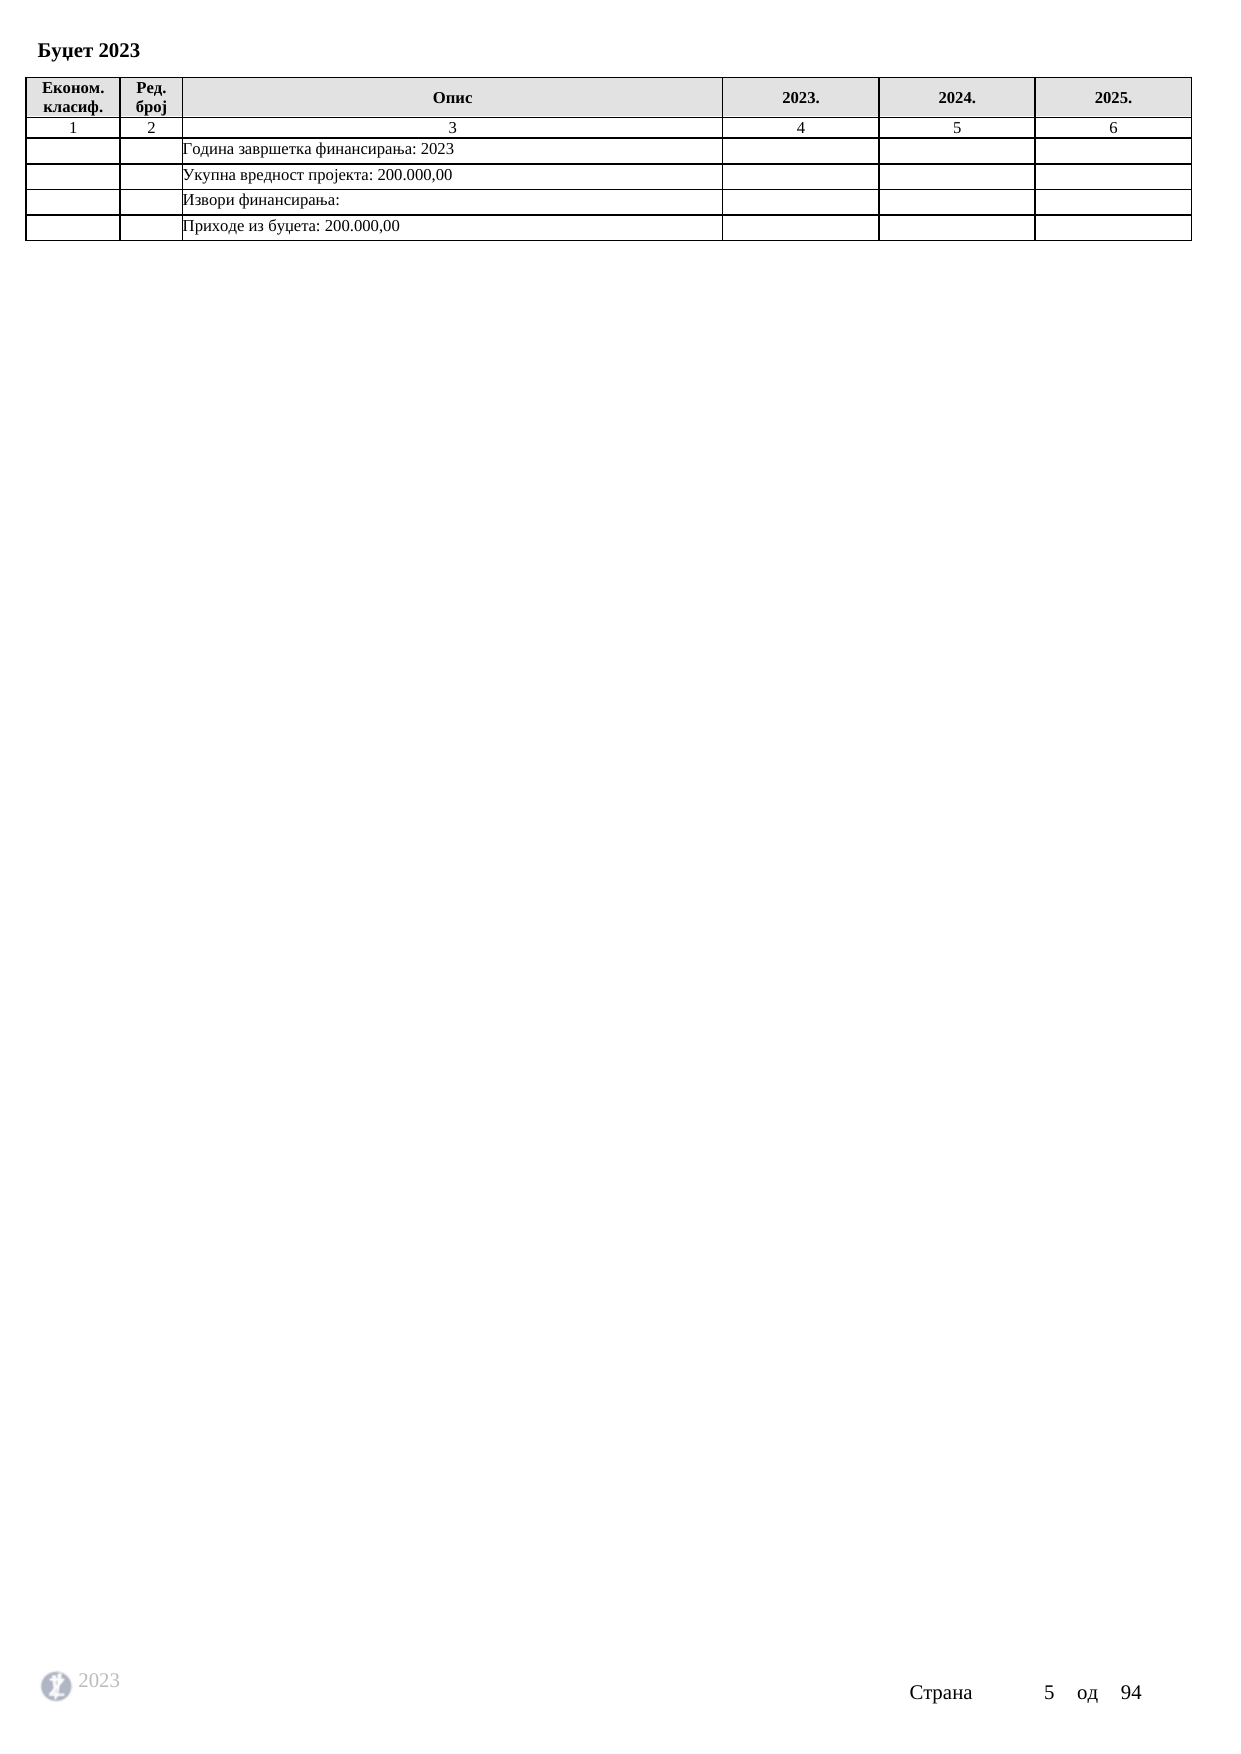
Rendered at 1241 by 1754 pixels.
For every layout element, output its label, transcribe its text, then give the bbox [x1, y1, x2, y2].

table_cell 4 [723, 118, 878, 137]
table_header Економ. класиф. [27, 78, 119, 116]
table_cell [121, 190, 182, 214]
table_cell Година завршетка финансирања: 2023 [183, 139, 722, 163]
table_cell [27, 139, 119, 163]
table_cell [880, 216, 1034, 240]
table_cell [1036, 139, 1191, 163]
table_cell Укупна вредност пројекта: 200.000,00 [183, 165, 722, 188]
table_cell [1036, 165, 1191, 188]
table_cell [880, 165, 1034, 188]
picture [37, 1668, 75, 1706]
table_header 2023. [723, 78, 878, 116]
table_cell [880, 190, 1034, 214]
table_cell 1 [27, 118, 119, 137]
table_cell [27, 165, 119, 188]
table_cell Приходе из буџета: 200.000,00 [183, 216, 722, 240]
table_cell [121, 216, 182, 240]
table_cell 6 [1036, 118, 1191, 137]
table_cell [723, 165, 878, 188]
table_cell [27, 216, 119, 240]
table_header Ред. број [121, 78, 182, 116]
table_cell [723, 216, 878, 240]
table_cell [723, 190, 878, 214]
table_cell [27, 190, 119, 214]
table_cell 5 [880, 118, 1034, 137]
table_cell [1036, 216, 1191, 240]
table_cell [723, 139, 878, 163]
table_cell Извори финансирања: [183, 190, 722, 214]
table_cell [880, 139, 1034, 163]
table_cell 2 [121, 118, 182, 137]
table_header 2024. [880, 78, 1034, 116]
table_cell [121, 165, 182, 188]
table_cell [1036, 190, 1191, 214]
table_cell 3 [183, 118, 722, 137]
table_header 2025. [1036, 78, 1191, 116]
table_cell [121, 139, 182, 163]
table_header Опис [183, 78, 722, 116]
